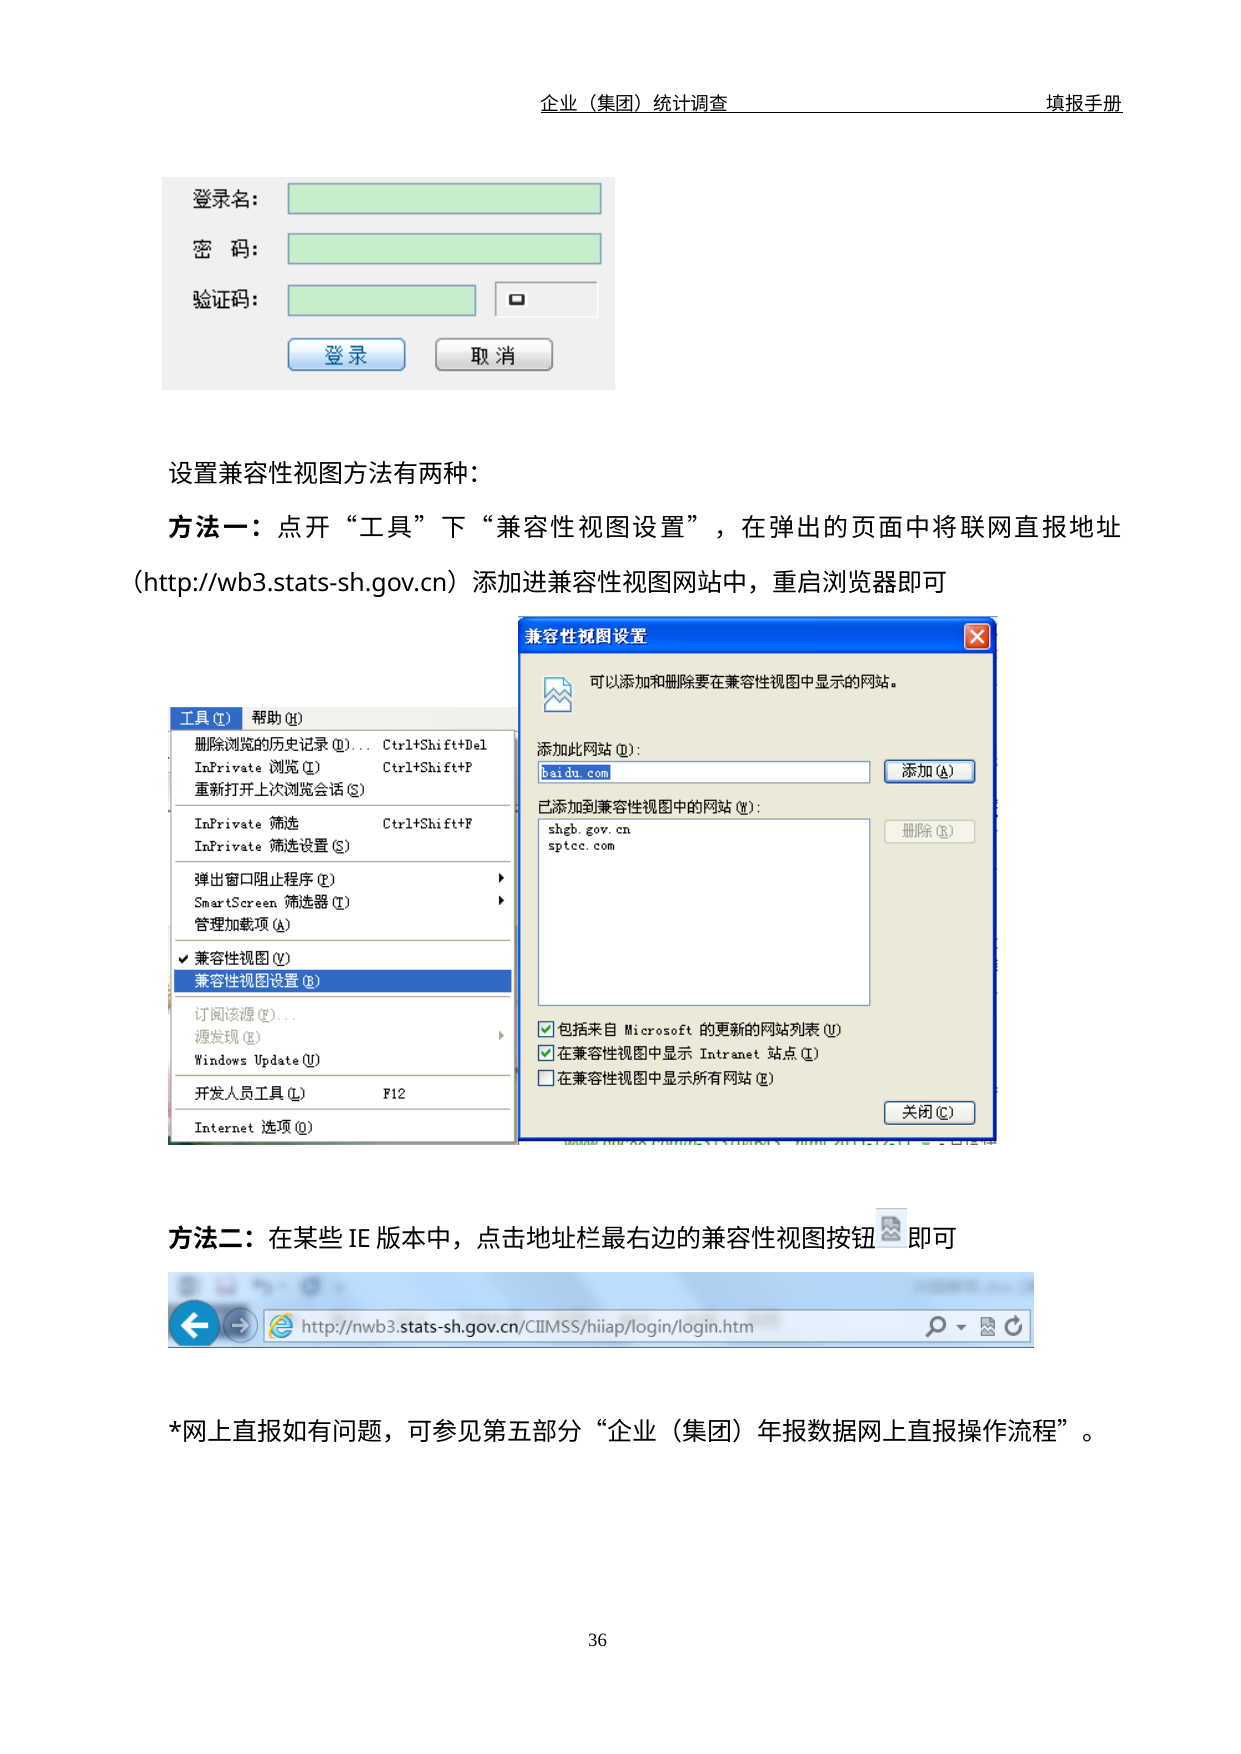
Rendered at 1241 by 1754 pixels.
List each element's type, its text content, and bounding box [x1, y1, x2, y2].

picture [161, 177, 615, 390]
picture [168, 616, 998, 1145]
picture [875, 1208, 907, 1248]
picture [168, 1272, 1034, 1348]
text 设置兼容性视图方法有两种： [118, 453, 1122, 489]
text 方法一：点开“工具”下“兼容性视图设置”，在弹出的页面中将联网直报地址（http://wb3.stats-sh.gov.cn）添加进兼容性视图网站中，重启浏览器即可 [118, 508, 1122, 598]
text *网上直报如有问题，可参见第五部分“企业（集团）年报数据网上直报操作流程”。 [118, 1411, 1122, 1448]
text 方法二：在某些IE版本中，点击地址栏最右边的兼容性视图按钮即可 [118, 1208, 1122, 1254]
